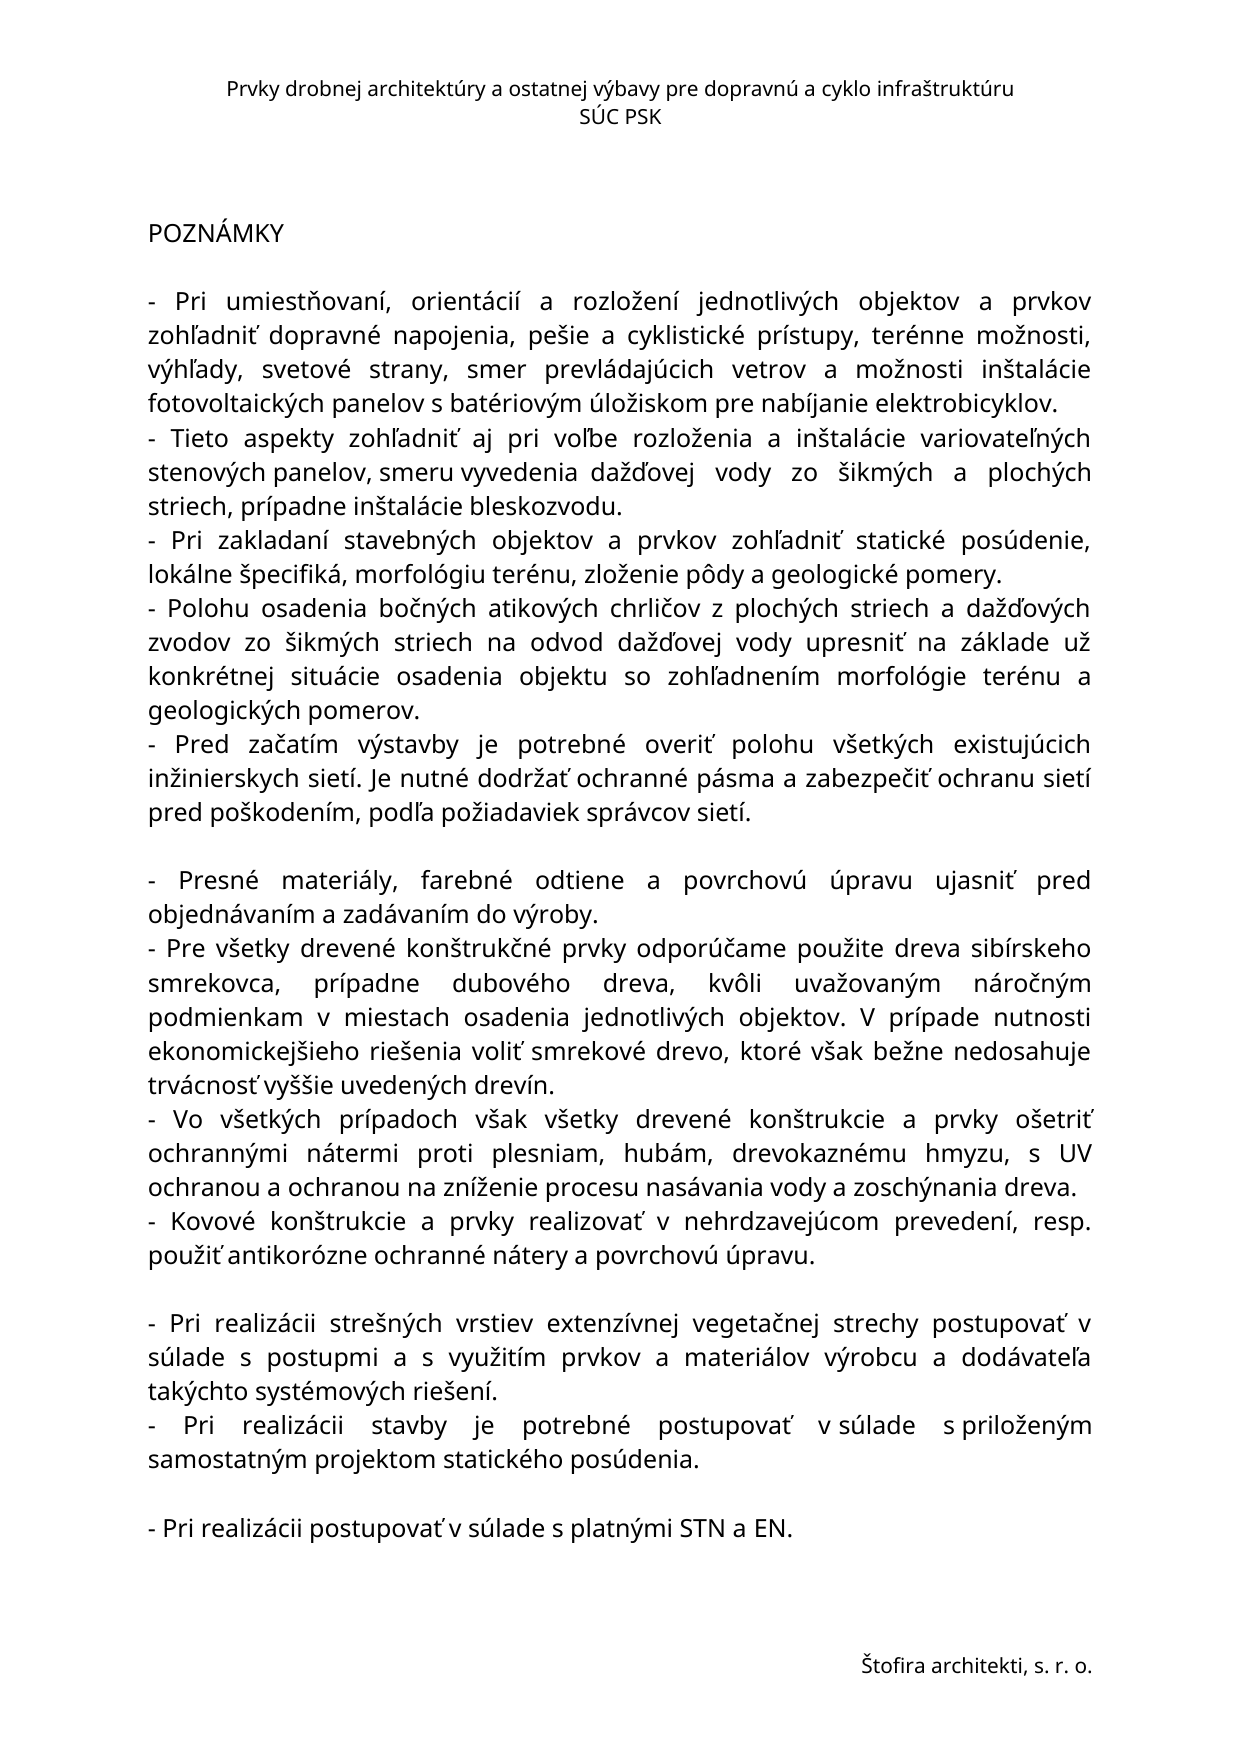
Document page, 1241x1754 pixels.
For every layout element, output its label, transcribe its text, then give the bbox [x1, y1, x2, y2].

text - Pri umiestňovaní, orientácií a rozložení jednotlivých objektov a prvkov zohľadniť dopravné napojenia, pešie a cyklistické prístupy, terénne možnosti, výhľady, svetové strany, smer prevládajúcich vetrov a možnosti inštalácie fotovoltaických panelov s batériovým úložiskom pre nabíjanie elektrobicyklov. [148, 284, 1092, 420]
text - Presné materiály, farebné odtiene a povrchovú úpravu ujasniť pred objednávaním a zadávaním do výroby. [148, 863, 1092, 931]
text - Pre všetky drevené konštrukčné prvky odporúčame použite dreva sibírskeho smrekovca, prípadne dubového dreva, kvôli uvažovaným náročným podmienkam v miestach osadenia jednotlivých objektov. V prípade nutnosti ekonomickejšieho riešenia voliť smrekové drevo, ktoré však bežne nedosahuje trvácnosť vyššie uvedených drevín. [148, 931, 1092, 1101]
text - Kovové konštrukcie a prvky realizovať v nehrdzavejúcom prevedení, resp. použiť antikorózne ochranné nátery a povrchovú úpravu. [148, 1204, 1092, 1272]
text - Pri zakladaní stavebných objektov a prvkov zohľadniť statické posúdenie, lokálne špecifiká, morfológiu terénu, zloženie pôdy a geologické pomery. [148, 522, 1092, 591]
text - Vo všetkých prípadoch však všetky drevené konštrukcie a prvky ošetriť ochrannými nátermi proti plesniam, hubám, drevokaznému hmyzu, s UV ochranou a ochranou na zníženie procesu nasávania vody a zoschýnania dreva. [148, 1101, 1092, 1204]
text - Pri realizácii postupovať v súlade s platnými STN a EN. [148, 1510, 1092, 1544]
text - Pri realizácii strešných vrstiev extenzívnej vegetačnej strechy postupovať v súlade s postupmi a s využitím prvkov a materiálov výrobcu a dodávateľa takýchto systémových riešení. [148, 1306, 1092, 1408]
text - Tieto aspekty zohľadniť aj pri voľbe rozloženia a inštalácie variovateľných stenových panelov, smeru vyvedenia dažďovej vody zo šikmých a plochých striech, prípadne inštalácie bleskozvodu. [148, 420, 1092, 522]
text - Pred začatím výstavby je potrebné overiť polohu všetkých existujúcich inžinierskych sietí. Je nutné dodržať ochranné pásma a zabezpečiť ochranu sietí pred poškodením, podľa požiadaviek správcov sietí. [148, 727, 1092, 829]
text POZNÁMKY [148, 216, 1092, 250]
text - Pri realizácii stavby je potrebné postupovať v súlade s priloženým samostatným projektom statického posúdenia. [148, 1408, 1092, 1476]
text - Polohu osadenia bočných atikových chrličov z plochých striech a dažďových zvodov zo šikmých striech na odvod dažďovej vody upresniť na základe už konkrétnej situácie osadenia objektu so zohľadnením morfológie terénu a geologických pomerov. [148, 591, 1092, 727]
